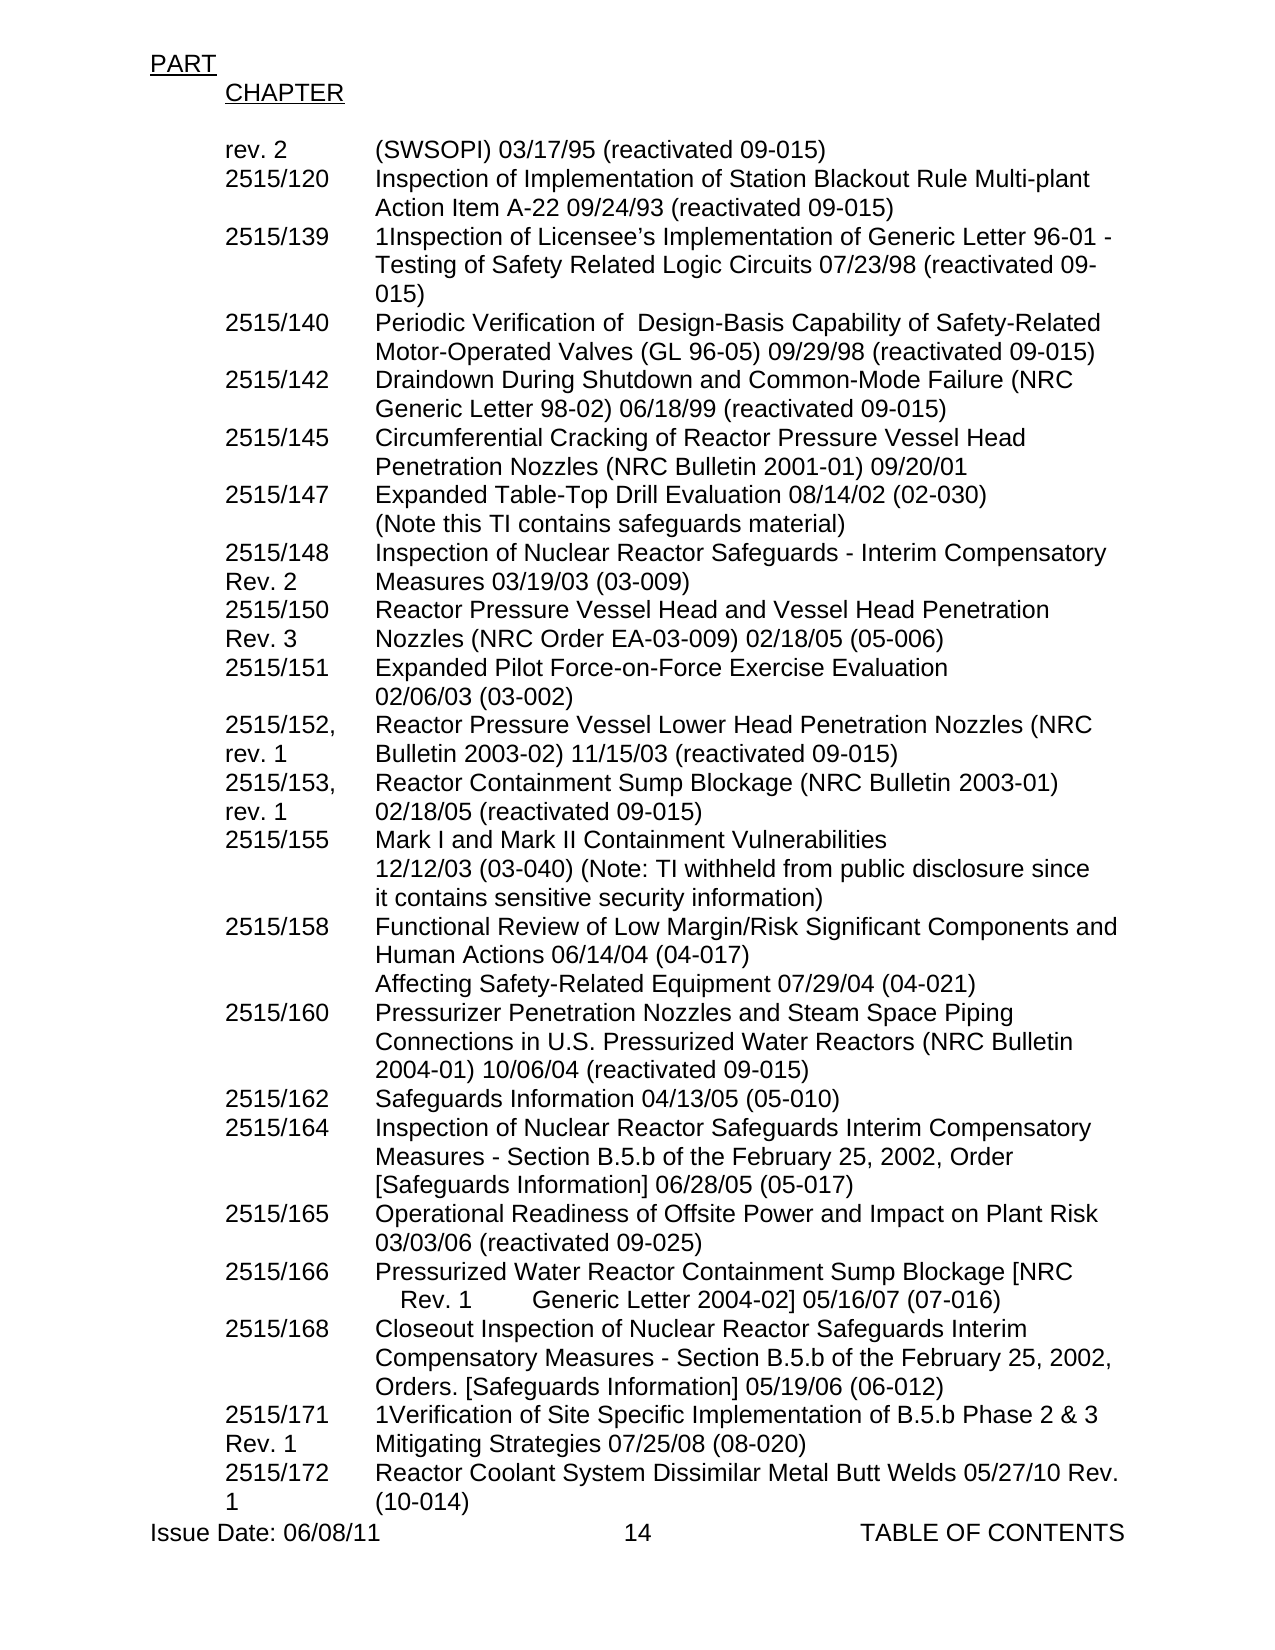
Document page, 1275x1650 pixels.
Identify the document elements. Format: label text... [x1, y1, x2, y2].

text 2515/139 Inspection of Licensee’s Implementation of Generic Letter 96-01 - Testing of Safety Related Logic Circuits 07/23/98 (reactivated 09-015) [150, 222, 1125, 308]
text 2515/150 Reactor Pressure Vessel Head and Vessel Head Penetration [150, 595, 1125, 624]
text 2515/148 Inspection of Nuclear Reactor Safeguards - Interim Compensatory [150, 538, 1125, 567]
text 2515/140 Periodic Verification of Design-Basis Capability of Safety-Related Motor-Operated Valves (GL 96-05) 09/29/98 (reactivated 09-015) [150, 308, 1125, 365]
text 2515/168 Closeout Inspection of Nuclear Reactor Safeguards Interim Compensatory Measures - Section B.5.b of the February 25, 2002, Orders. [Safeguards Information] 05/19/06 (06-012) [150, 1314, 1125, 1400]
text 12/12/03 (03-040) (Note: TI withheld from public disclosure since [150, 854, 1125, 883]
text Rev. 2 Measures 03/19/03 (03-009) [150, 567, 1125, 595]
text 2515/166 Pressurized Water Reactor Containment Sump Blockage [NRC [150, 1257, 1125, 1285]
text 2515/160 Pressurizer Penetration Nozzles and Steam Space Piping Connections in U.S. Pressurized Water Reactors (NRC Bulletin 2004-01) 10/06/04 (reactivated 09-015) [150, 998, 1125, 1084]
text Rev. 1 Mitigating Strategies 07/25/08 (08-020) [225, 1429, 1125, 1458]
text 2515/142 Draindown During Shutdown and Common-Mode Failure (NRC Generic Letter 98-02) 06/18/99 (reactivated 09-015) [150, 365, 1125, 423]
text 2515/155 Mark I and Mark II Containment Vulnerabilities [150, 825, 1125, 854]
text 2515/158 Functional Review of Low Margin/Risk Significant Components and [150, 912, 1125, 940]
text Rev. 1 Generic Letter 2004-02] 05/16/07 (07-016) [150, 1285, 1125, 1314]
text 2515/171 Verification of Site Specific Implementation of B.5.b Phase 2 & 3 [225, 1400, 1125, 1429]
text it contains sensitive security information) [150, 883, 1125, 912]
text (Note this TI contains safeguards material) [150, 509, 1125, 538]
text Rev. 3 Nozzles (NRC Order EA-03-009) 02/18/05 (05-006) [150, 624, 1125, 653]
text 2515/162 Safeguards Information 04/13/05 (05-010) [150, 1084, 1125, 1113]
text 2515/120 Inspection of Implementation of Station Blackout Rule Multi-plant Action Item A-22 09/24/93 (reactivated 09-015) [150, 164, 1125, 222]
text 2515/145 Circumferential Cracking of Reactor Pressure Vessel Head Penetration Nozzles (NRC Bulletin 2001-01) 09/20/01 [150, 423, 1125, 480]
text rev. 1 Bulletin 2003-02) 11/15/03 (reactivated 09-015) [150, 739, 1125, 768]
text 2515/172 Reactor Coolant System Dissimilar Metal Butt Welds 05/27/10 Rev. 1 (10-014) [225, 1458, 1125, 1515]
text Human Actions 06/14/04 (04-017) [150, 940, 1125, 969]
text 2515/164 Inspection of Nuclear Reactor Safeguards Interim Compensatory Measures - Section B.5.b of the February 25, 2002, Order [Safeguards Information] 06/28/05 (05-017) [150, 1113, 1125, 1199]
text 2515/151 Expanded Pilot Force-on-Force Exercise Evaluation [150, 653, 1125, 682]
text 02/06/03 (03-002) [150, 682, 1125, 710]
text 2515/152, Reactor Pressure Vessel Lower Head Penetration Nozzles (NRC [150, 710, 1125, 739]
text rev. 2 (SWSOPI) 03/17/95 (reactivated 09-015) [150, 135, 1125, 164]
text Affecting Safety-Related Equipment 07/29/04 (04-021) [150, 969, 1125, 998]
text 2515/147 Expanded Table-Top Drill Evaluation 08/14/02 (02-030) [150, 480, 1125, 509]
text rev. 1 02/18/05 (reactivated 09-015) [150, 797, 1125, 825]
text 2515/153, Reactor Containment Sump Blockage (NRC Bulletin 2003-01) [150, 768, 1125, 797]
text 2515/165 Operational Readiness of Offsite Power and Impact on Plant Risk 03/03/06 (reactivated 09-025) [150, 1199, 1125, 1257]
